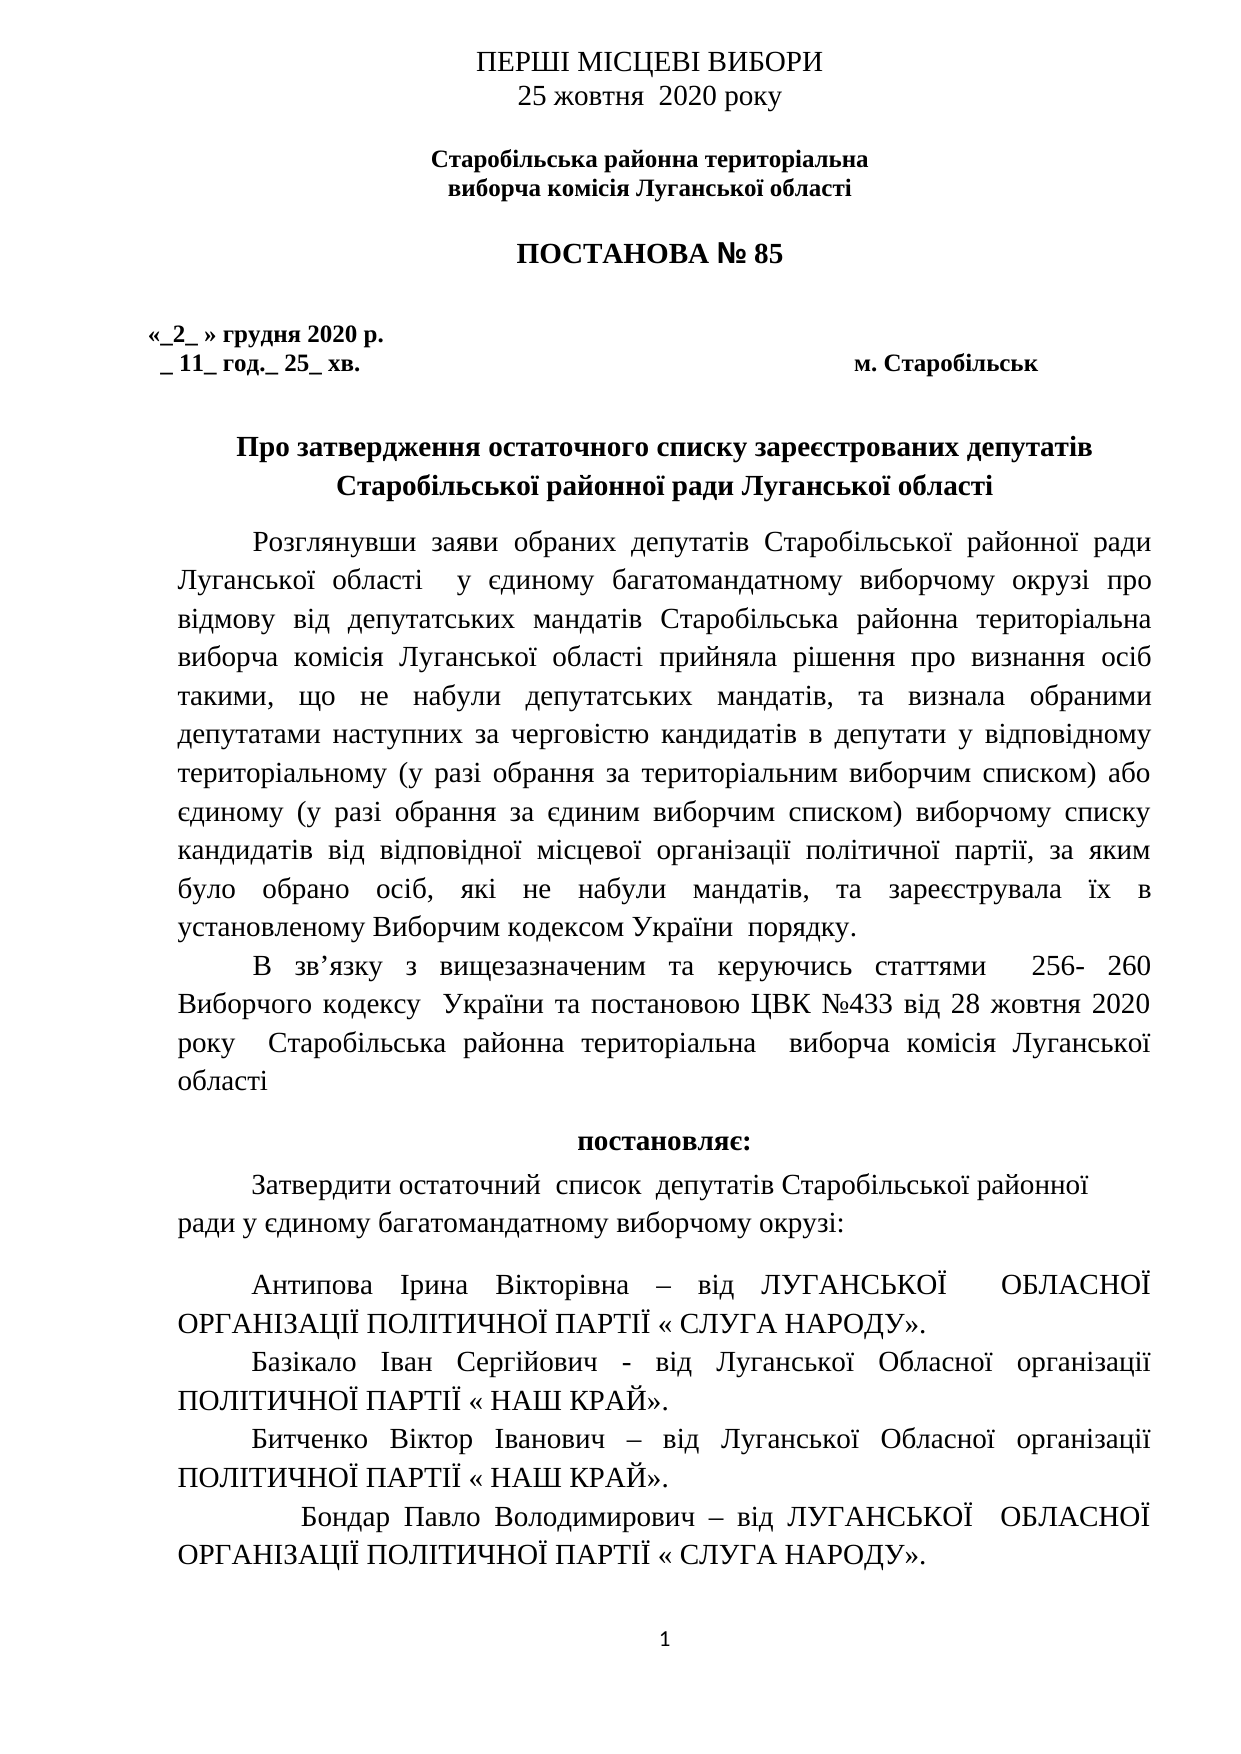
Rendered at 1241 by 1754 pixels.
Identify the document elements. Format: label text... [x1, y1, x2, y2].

text _ 11_ год._ 25_ хв. м. Старобільськ [148, 348, 1152, 377]
text Затвердити остаточний список депутатів Старобільської районної ради у єдиному багатомандатному виборчому окрузі: [177, 1167, 1152, 1239]
text Базікало Іван Сергійович - від Луганської Обласної організації ПОЛІТИЧНОЇ ПАРТІЇ « НАШ КРАЙ». [177, 1344, 1152, 1417]
text Розглянувши заяви обраних депутатів Старобільської районної ради Луганської області у єдиному багатомандатному виборчому окрузі про відмову від депутатських мандатів Старобільська районна територіальна виборча комісія Луганської області прийняла рішення про визнання осіб такими, що не набули депутатських мандатів, та визнала обраними депутатами наступних за черговістю кандидатів в депутати у відповідному територіальному (у разі обрання за територіальним виборчим списком) або єдиному (у разі обрання за єдиним виборчим списком) виборчому списку кандидатів від відповідної місцевої організації політичної партії, за яким було обрано осіб, які не набули мандатів, та зареєструвала їх в установленому Виборчим кодексом України порядку. [177, 524, 1152, 943]
text «_2_ » грудня 2020 р. [148, 319, 1152, 348]
text Бондар Павло Володимирович – від ЛУГАНСЬКОЇ ОБЛАСНОЇ ОРГАНІЗАЦІЇ ПОЛІТИЧНОЇ ПАРТІЇ « СЛУГА НАРОДУ». [177, 1499, 1152, 1571]
text 25 жовтня 2020 року [148, 78, 1152, 111]
text постановляє: [177, 1123, 1152, 1156]
text Про затвердження остаточного списку зареєстрованих депутатів Старобільської районної ради Луганської області [177, 429, 1152, 502]
text Битченко Віктор Іванович – від Луганської Обласної організації ПОЛІТИЧНОЇ ПАРТІЇ « НАШ КРАЙ». [177, 1422, 1152, 1494]
text ПЕРШІ МІСЦЕВІ ВИБОРИ [148, 44, 1152, 78]
text Антипова Ірина Вікторівна – від ЛУГАНСЬКОЇ ОБЛАСНОЇ ОРГАНІЗАЦІЇ ПОЛІТИЧНОЇ ПАРТІЇ « СЛУГА НАРОДУ». [177, 1267, 1152, 1339]
text Старобільська районна територіальна [148, 144, 1152, 173]
text виборча комісія Луганської області [148, 173, 1152, 202]
text ПОСТАНОВА № 85 [148, 232, 1152, 272]
text В зв’язку з вищезазначеним та керуючись статтями 256- 260 Виборчого кодексу України та постановою ЦВК №433 від 28 жовтня 2020 року Старобільська районна територіальна виборча комісія Луганської області [177, 948, 1152, 1097]
